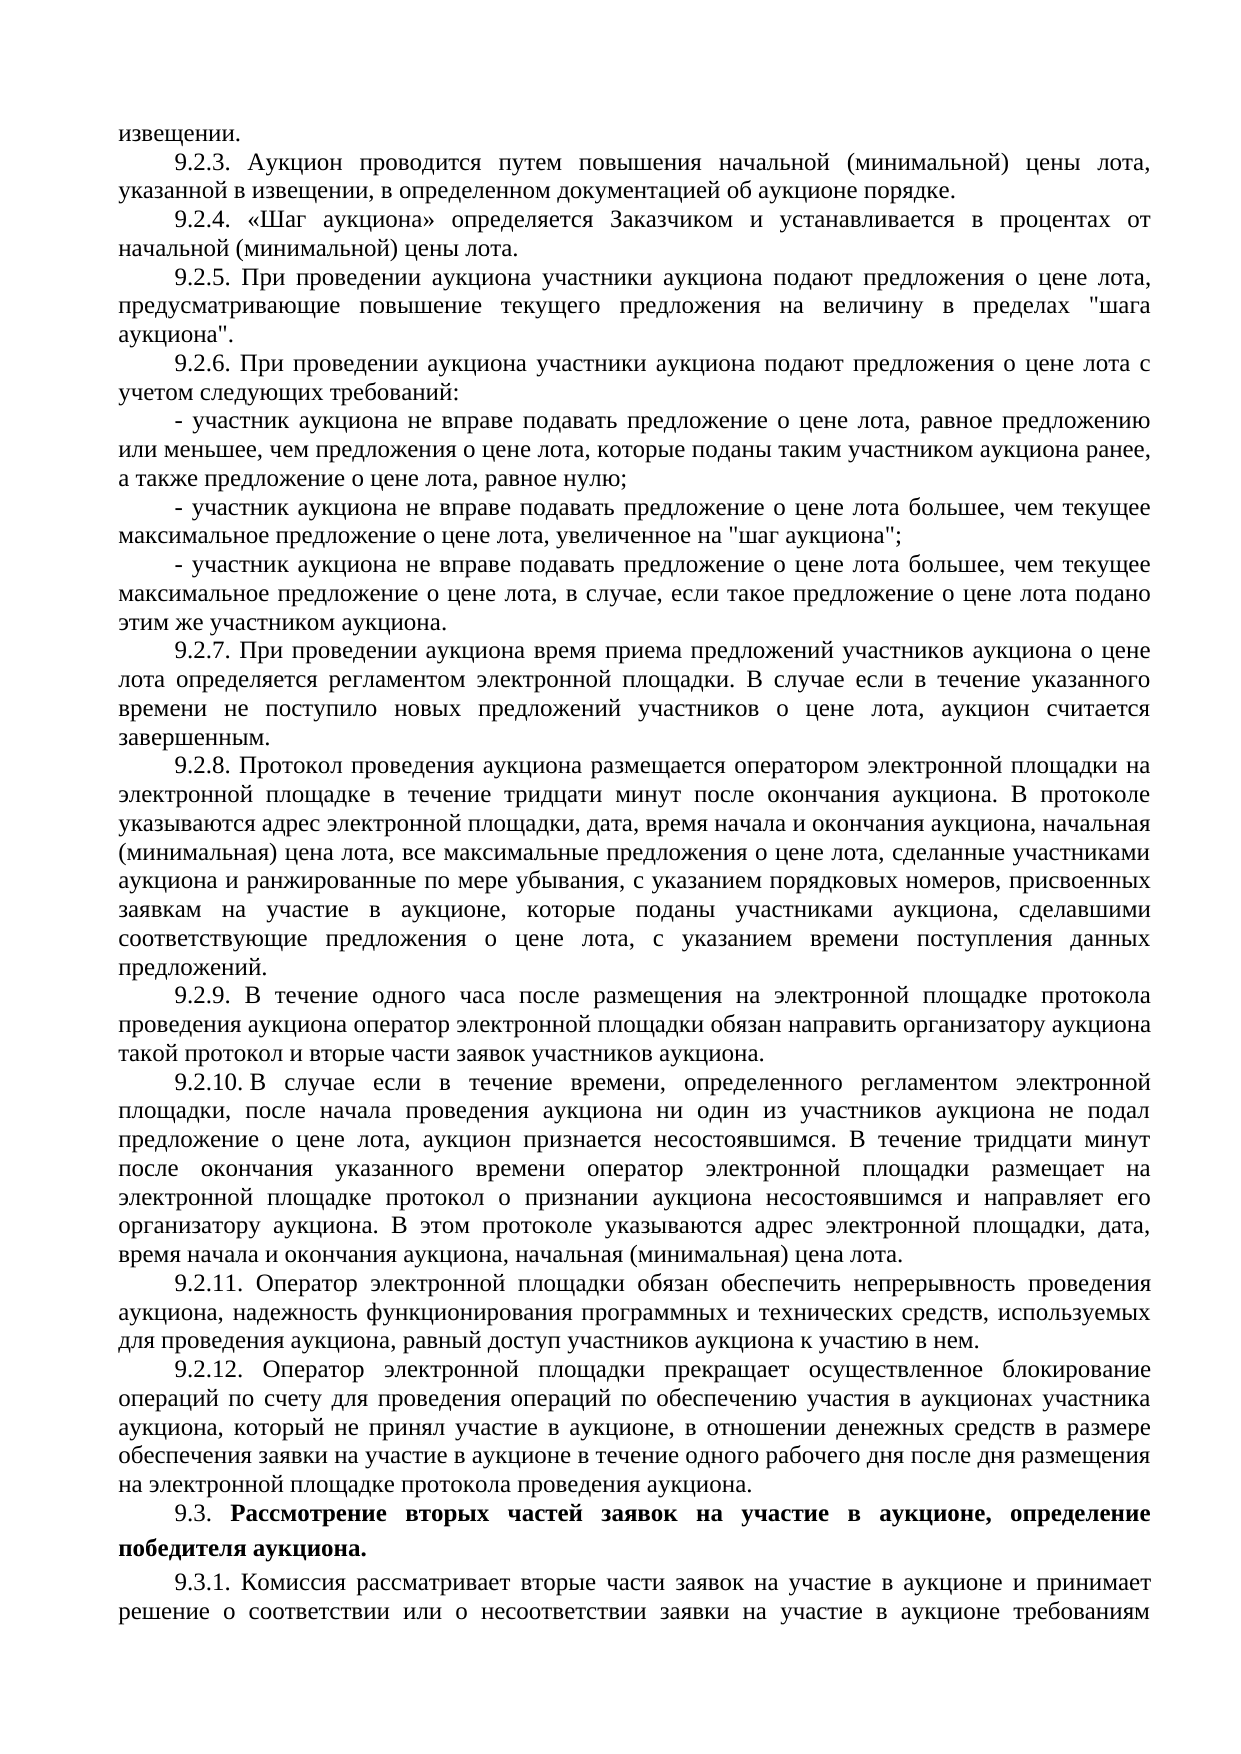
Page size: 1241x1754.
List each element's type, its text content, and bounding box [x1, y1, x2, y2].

text - участник аукциона не вправе подавать предложение о цене лота, равное предложению или меньшее, чем предложения о цене лота, которые поданы таким участником аукциона ранее, а также предложение о цене лота, равное нулю; [118, 406, 1152, 492]
text - участник аукциона не вправе подавать предложение о цене лота большее, чем текущее максимальное предложение о цене лота, в случае, если такое предложение о цене лота подано этим же участником аукциона. [118, 549, 1152, 636]
text 9.3. Рассмотрение вторых частей заявок на участие в аукционе, определение победителя аукциона. [118, 1498, 1152, 1561]
text 9.2.11. Оператор электронной площадки обязан обеспечить непрерывность проведения аукциона, надежность функционирования программных и технических средств, используемых для проведения аукциона, равный доступ участников аукциона к участию в нем. [118, 1268, 1152, 1354]
text 9.2.12. Оператор электронной площадки прекращает осуществленное блокирование операций по счету для проведения операций по обеспечению участия в аукционах участника аукциона, который не принял участие в аукционе, в отношении денежных средств в размере обеспечения заявки на участие в аукционе в течение одного рабочего дня после дня размещения на электронной площадке протокола проведения аукциона. [118, 1354, 1152, 1498]
text 9.2.9. В течение одного часа после размещения на электронной площадке протокола проведения аукциона оператор электронной площадки обязан направить организатору аукциона такой протокол и вторые части заявок участников аукциона. [118, 981, 1152, 1067]
text 9.2.8. Протокол проведения аукциона размещается оператором электронной площадки на электронной площадке в течение тридцати минут после окончания аукциона. В протоколе указываются адрес электронной площадки, дата, время начала и окончания аукциона, начальная (минимальная) цена лота, все максимальные предложения о цене лота, сделанные участниками аукциона и ранжированные по мере убывания, с указанием порядковых номеров, присвоенных заявкам на участие в аукционе, которые поданы участниками аукциона, сделавшими соответствующие предложения о цене лота, с указанием времени поступления данных предложений. [118, 751, 1152, 981]
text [118, 1567, 1152, 1624]
text 9.2.10. В случае если в течение времени, определенного регламентом электронной площадки, после начала проведения аукциона ни один из участников аукциона не подал предложение о цене лота, аукцион признается несостоявшимся. В течение тридцати минут после окончания указанного времени оператор электронной площадки размещает на электронной площадке протокол о признании аукциона несостоявшимся и направляет его организатору аукциона. В этом протоколе указываются адрес электронной площадки, дата, время начала и окончания аукциона, начальная (минимальная) цена лота. [118, 1067, 1152, 1268]
text 9.2.5. При проведении аукциона участники аукциона подают предложения о цене лота, предусматривающие повышение текущего предложения на величину в пределах "шага аукциона". [118, 262, 1152, 348]
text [118, 118, 1152, 147]
text 9.2.3. Аукцион проводится путем повышения начальной (минимальной) цены лота, указанной в извещении, в определенном документацией об аукционе порядке. [118, 147, 1152, 204]
text 9.2.6. При проведении аукциона участники аукциона подают предложения о цене лота с учетом следующих требований: [118, 348, 1152, 406]
text 9.2.7. При проведении аукциона время приема предложений участников аукциона о цене лота определяется регламентом электронной площадки. В случае если в течение указанного времени не поступило новых предложений участников о цене лота, аукцион считается завершенным. [118, 636, 1152, 751]
text 9.2.4. «Шаг аукциона» определяется Заказчиком и устанавливается в процентах от начальной (минимальной) цены лота. [118, 204, 1152, 262]
text - участник аукциона не вправе подавать предложение о цене лота большее, чем текущее максимальное предложение о цене лота, увеличенное на "шаг аукциона"; [118, 492, 1152, 549]
